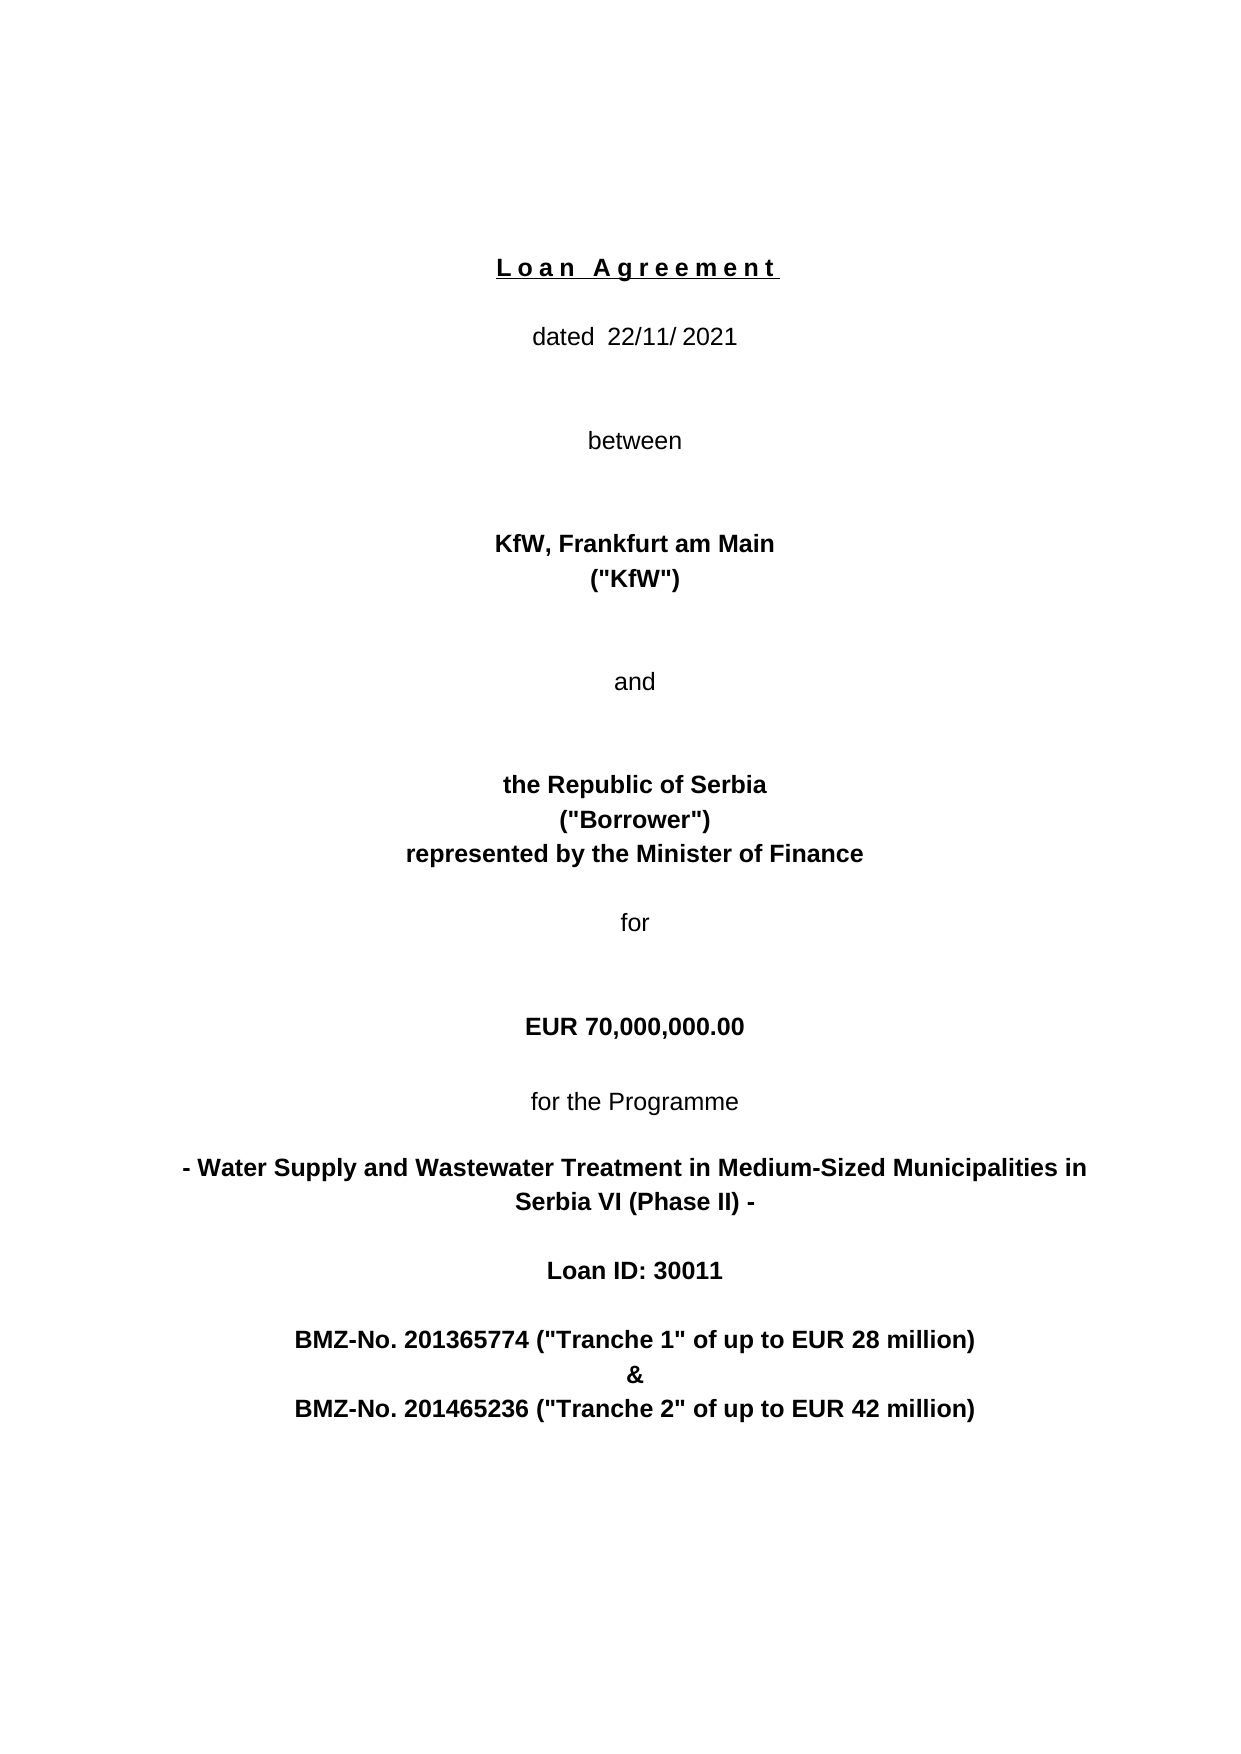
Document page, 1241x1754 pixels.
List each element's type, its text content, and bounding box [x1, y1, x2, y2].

text between [177, 426, 1092, 454]
text Loan Agreement [177, 253, 1092, 282]
text KfW, Frankfurt am Main [177, 529, 1092, 558]
text ("KfW") [177, 563, 1092, 592]
text dated 22/11/ 2021 [177, 322, 1092, 351]
text BMZ-No. 201465236 ("Tranche 2" of up to EUR 42 million) [177, 1394, 1092, 1423]
text Loan ID: 30011 [177, 1256, 1092, 1285]
text BMZ-No. 201365774 ("Tranche 1" of up to EUR 28 million) [177, 1325, 1092, 1354]
text - Water Supply and Wastewater Treatment in Medium-Sized Municipalities in Serbia VI (Phase II) - [177, 1153, 1092, 1216]
text ("Borrower") [177, 805, 1092, 834]
text EUR 70,000,000.00 [177, 1012, 1092, 1041]
text & [177, 1359, 1092, 1388]
text the Republic of Serbia [177, 770, 1092, 799]
text for [177, 908, 1092, 937]
text represented by the Minister of Finance [177, 839, 1092, 868]
text for the Programme [177, 1081, 1092, 1118]
text and [177, 667, 1092, 696]
